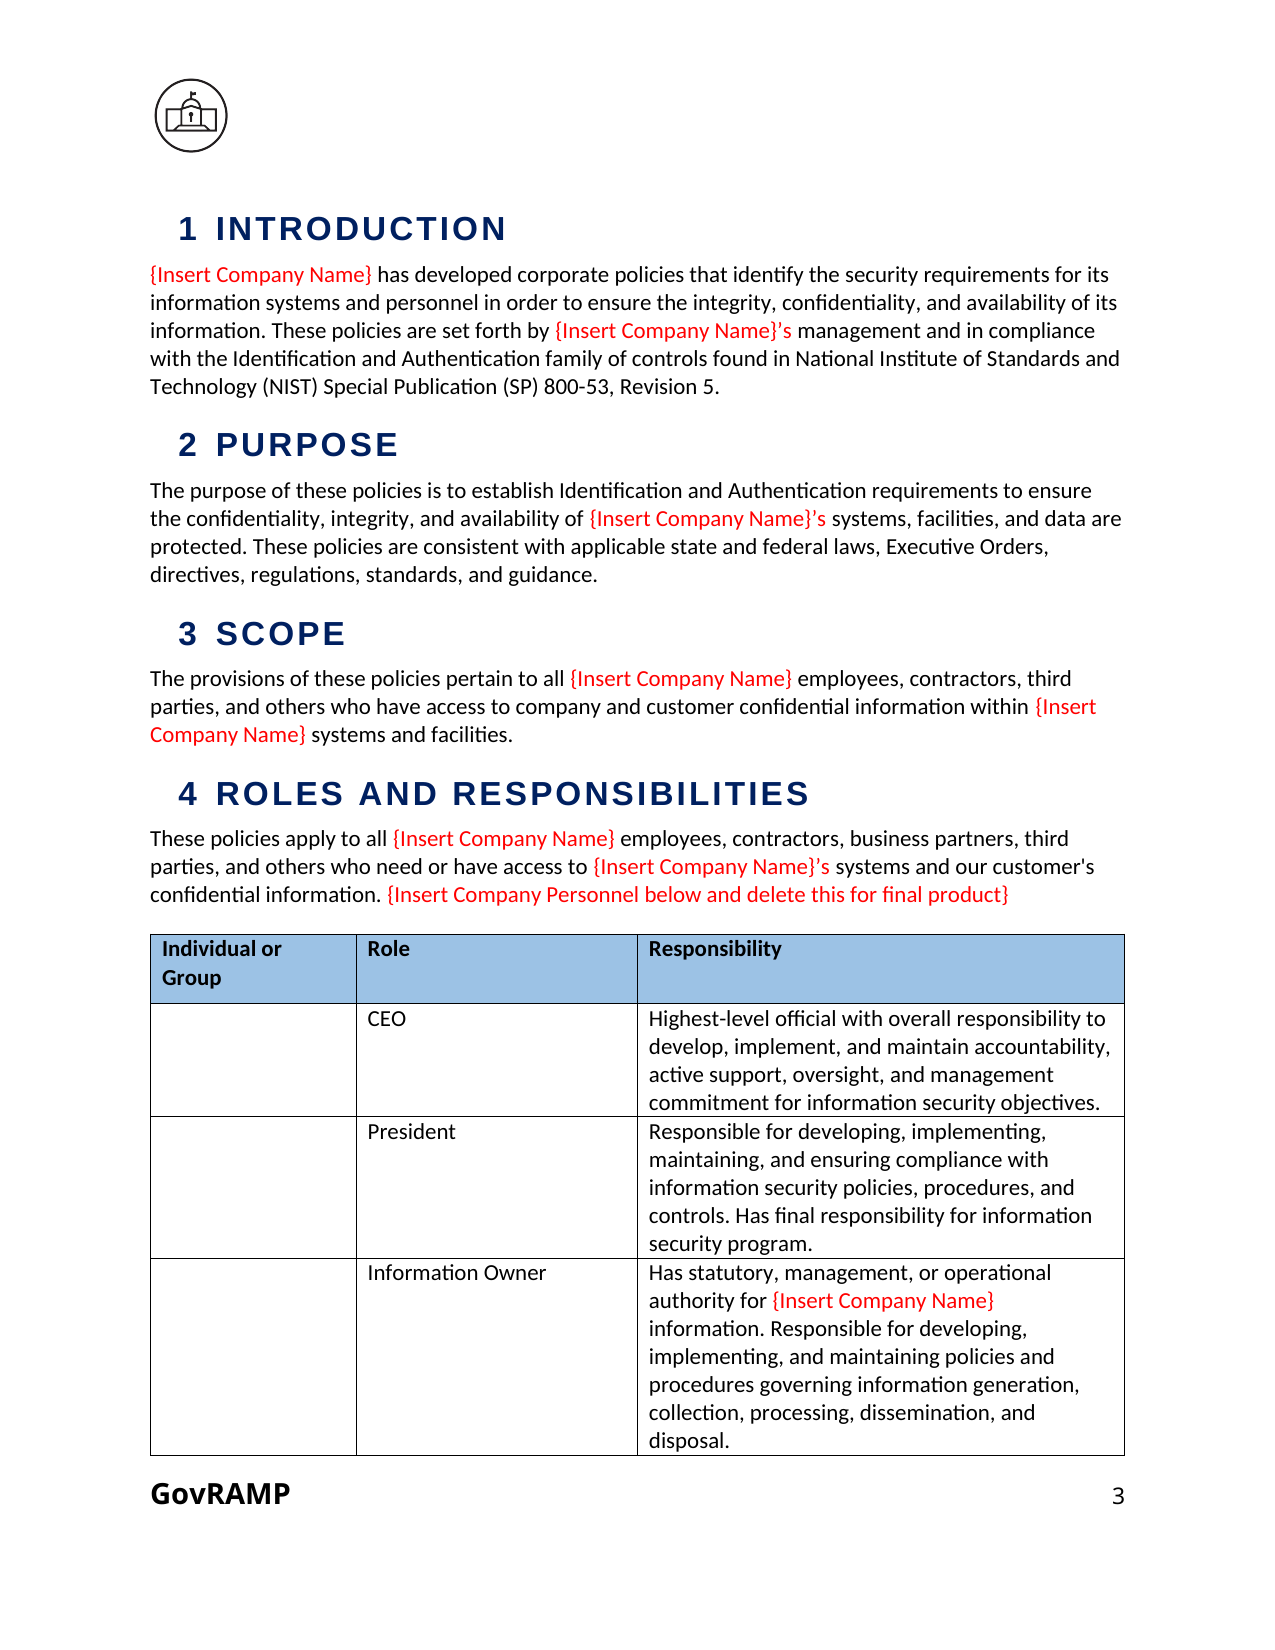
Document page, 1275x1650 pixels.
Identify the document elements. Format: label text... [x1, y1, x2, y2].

text The provisions of these policies pertain to all {Insert Company Name} employees, contractors, third parties, and others who have access to company and customer confidential information within {Insert Company Name} systems and facilities. [150, 664, 1125, 748]
text {Insert Company Name} has developed corporate policies that identify the security requirements for its information systems and personnel in order to ensure the integrity, confidentiality, and availability of its information. These policies are set forth by {Insert Company Name}’s management and in compliance with the Identification and Authentication family of controls found in National Institute of Standards and Technology (NIST) Special Publication (SP) 800-53, Revision 5. [150, 260, 1125, 401]
table_header Individual or Group [151, 935, 356, 1003]
text The purpose of these policies is to establish Identification and Authentication requirements to ensure the confidentiality, integrity, and availability of {Insert Company Name}’s systems, facilities, and data are protected. These policies are consistent with applicable state and federal laws, Executive Orders, directives, regulations, standards, and guidance. [150, 476, 1125, 588]
table_header Role [357, 935, 637, 1003]
table_cell [151, 1117, 356, 1257]
table_cell CEO [357, 1004, 637, 1116]
subtitle Purpose [178, 426, 1125, 464]
subtitle Introduction [178, 209, 1125, 248]
table_cell Highest-level official with overall responsibility to develop, implement, and maintain accountability, active support, oversight, and management commitment for information security objectives. [638, 1004, 1124, 1116]
table_header Responsibility [638, 935, 1124, 1003]
text These policies apply to all {Insert Company Name} employees, contractors, business partners, third parties, and others who need or have access to {Insert Company Name}’s systems and our customer's confidential information. {Insert Company Personnel below and delete this for final product} [150, 824, 1125, 908]
picture [150, 75, 232, 157]
table_cell [151, 1259, 356, 1454]
table_cell Has statutory, management, or operational authority for {Insert Company Name} information. Responsible for developing, implementing, and maintaining policies and procedures governing information generation, collection, processing, dissemination, and disposal. [638, 1259, 1124, 1454]
subtitle Scope [178, 613, 1125, 652]
table_cell Responsible for developing, implementing, maintaining, and ensuring compliance with information security policies, procedures, and controls. Has final responsibility for information security program. [638, 1117, 1124, 1257]
subtitle Roles and Responsibilities [178, 773, 1125, 812]
table_cell Information Owner [357, 1259, 637, 1454]
table_cell [151, 1004, 356, 1116]
table_cell President [357, 1117, 637, 1257]
